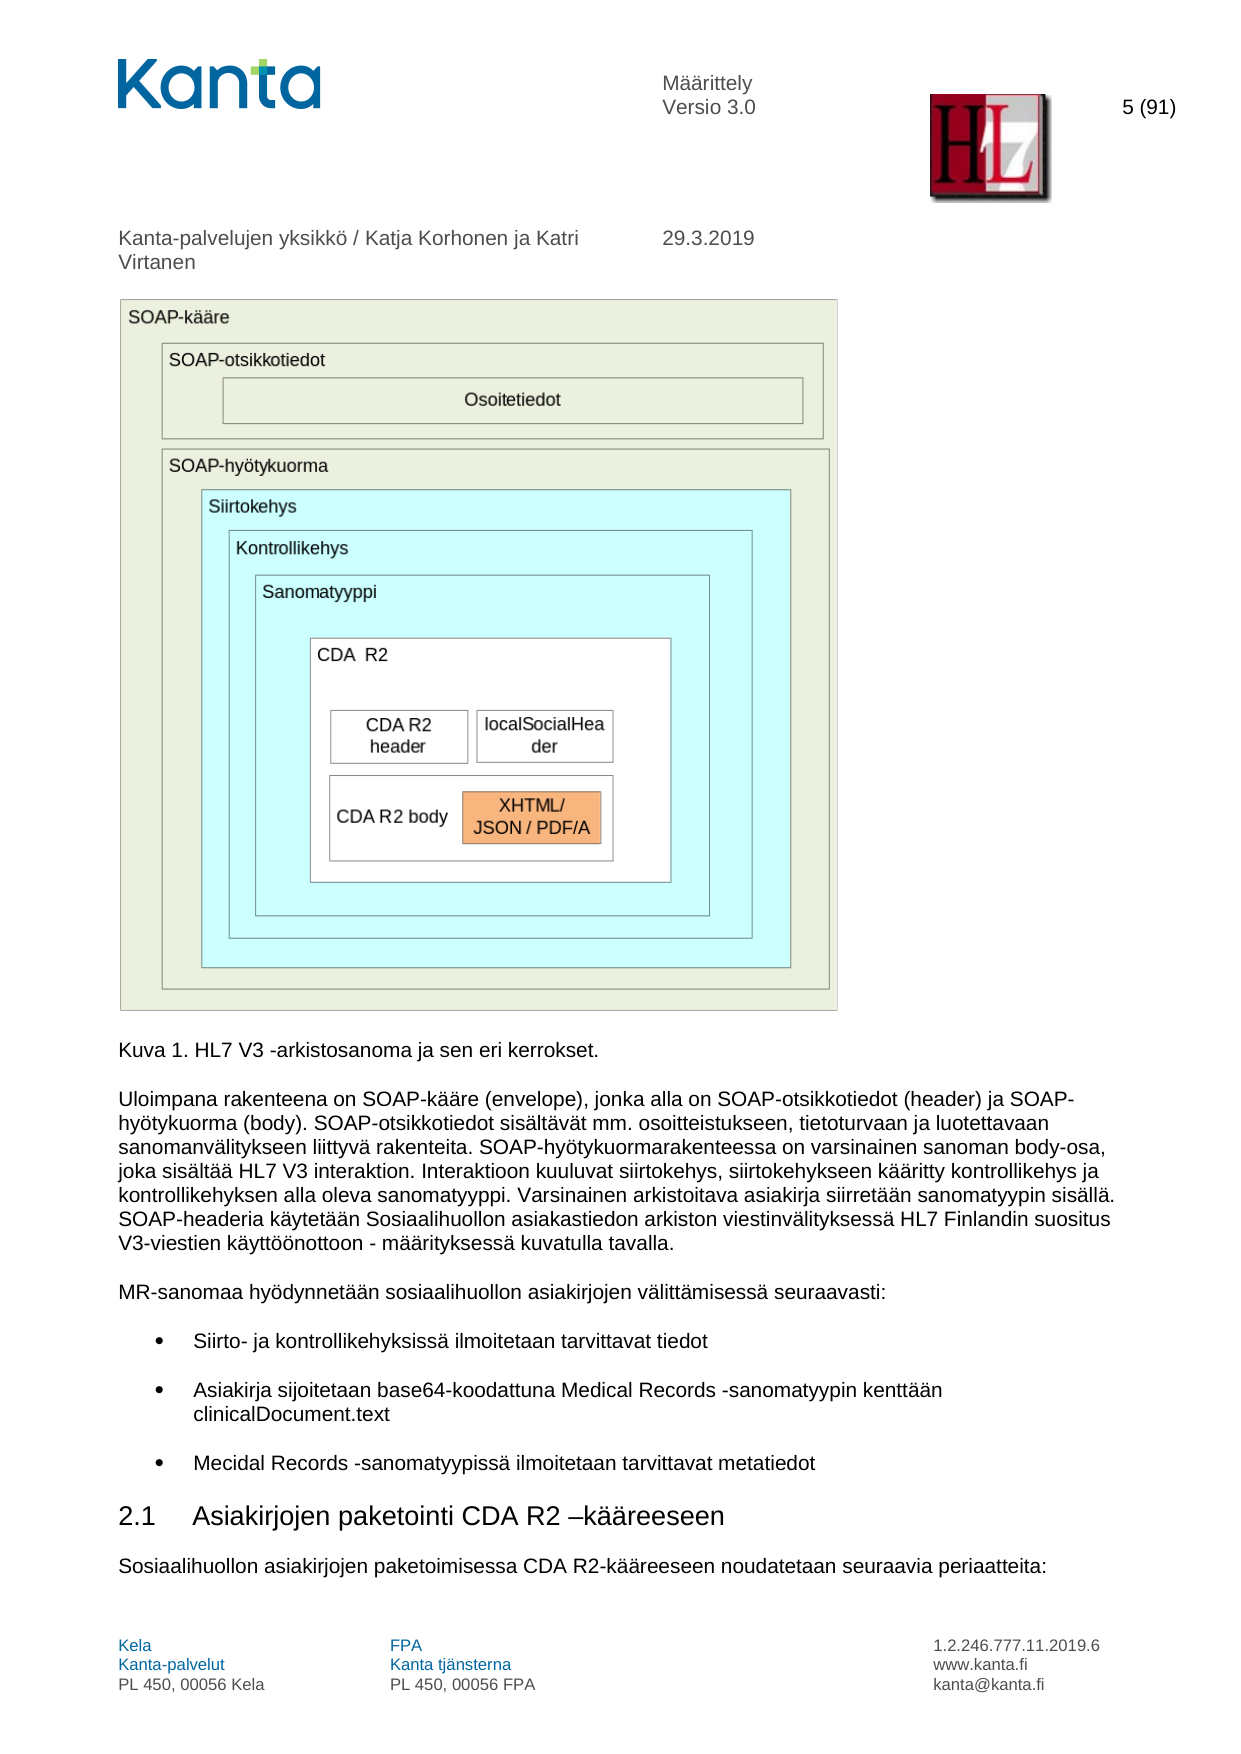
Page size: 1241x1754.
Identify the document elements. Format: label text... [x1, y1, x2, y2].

picture [930, 94, 1053, 203]
list Siirto- ja kontrollikehyksissä ilmoitetaan tarvittavat tiedot [156, 1328, 1122, 1352]
list Asiakirja sijoitetaan base64-koodattuna Medical Records -sanomatyypin kenttään clinicalDocument.text [156, 1377, 1122, 1426]
subtitle Asiakirjojen paketointi CDA R2 –kääreeseen [118, 1499, 1122, 1531]
text Sosiaalihuollon asiakirjojen paketoimisessa CDA R2-kääreeseen noudatetaan seuraavia periaatteita: [118, 1554, 1122, 1578]
text MR-sanomaa hyödynnetään sosiaalihuollon asiakirjojen välittämisessä seuraavasti: [118, 1279, 1122, 1303]
text Kuva 1. HL7 V3 -arkistosanoma ja sen eri kerrokset. [118, 1038, 1122, 1062]
list Mecidal Records -sanomatyypissä ilmoitetaan tarvittavat metatiedot [156, 1451, 1122, 1474]
text Uloimpana rakenteena on SOAP-kääre (envelope), jonka alla on SOAP-otsikkotiedot (header) ja SOAP-hyötykuorma (body). SOAP-otsikkotiedot sisältävät mm. osoitteistukseen, tietoturvaan ja luotettavaan sanomanvälitykseen liittyvä rakenteita. SOAP-hyötykuormarakenteessa on varsinainen sanoman body-osa, joka sisältää HL7 V3 interaktion. Interaktioon kuuluvat siirtokehys, siirtokehykseen kääritty kontrollikehys ja kontrollikehyksen alla oleva sanomatyyppi. Varsinainen arkistoitava asiakirja siirretään sanomatyypin sisällä. SOAP-headeria käytetään Sosiaalihuollon asiakastiedon arkiston viestinvälityksessä HL7 Finlandin suositus V3-viestien käyttöönottoon - määrityksessä kuvatulla tavalla. [118, 1087, 1122, 1254]
picture [118, 59, 321, 109]
